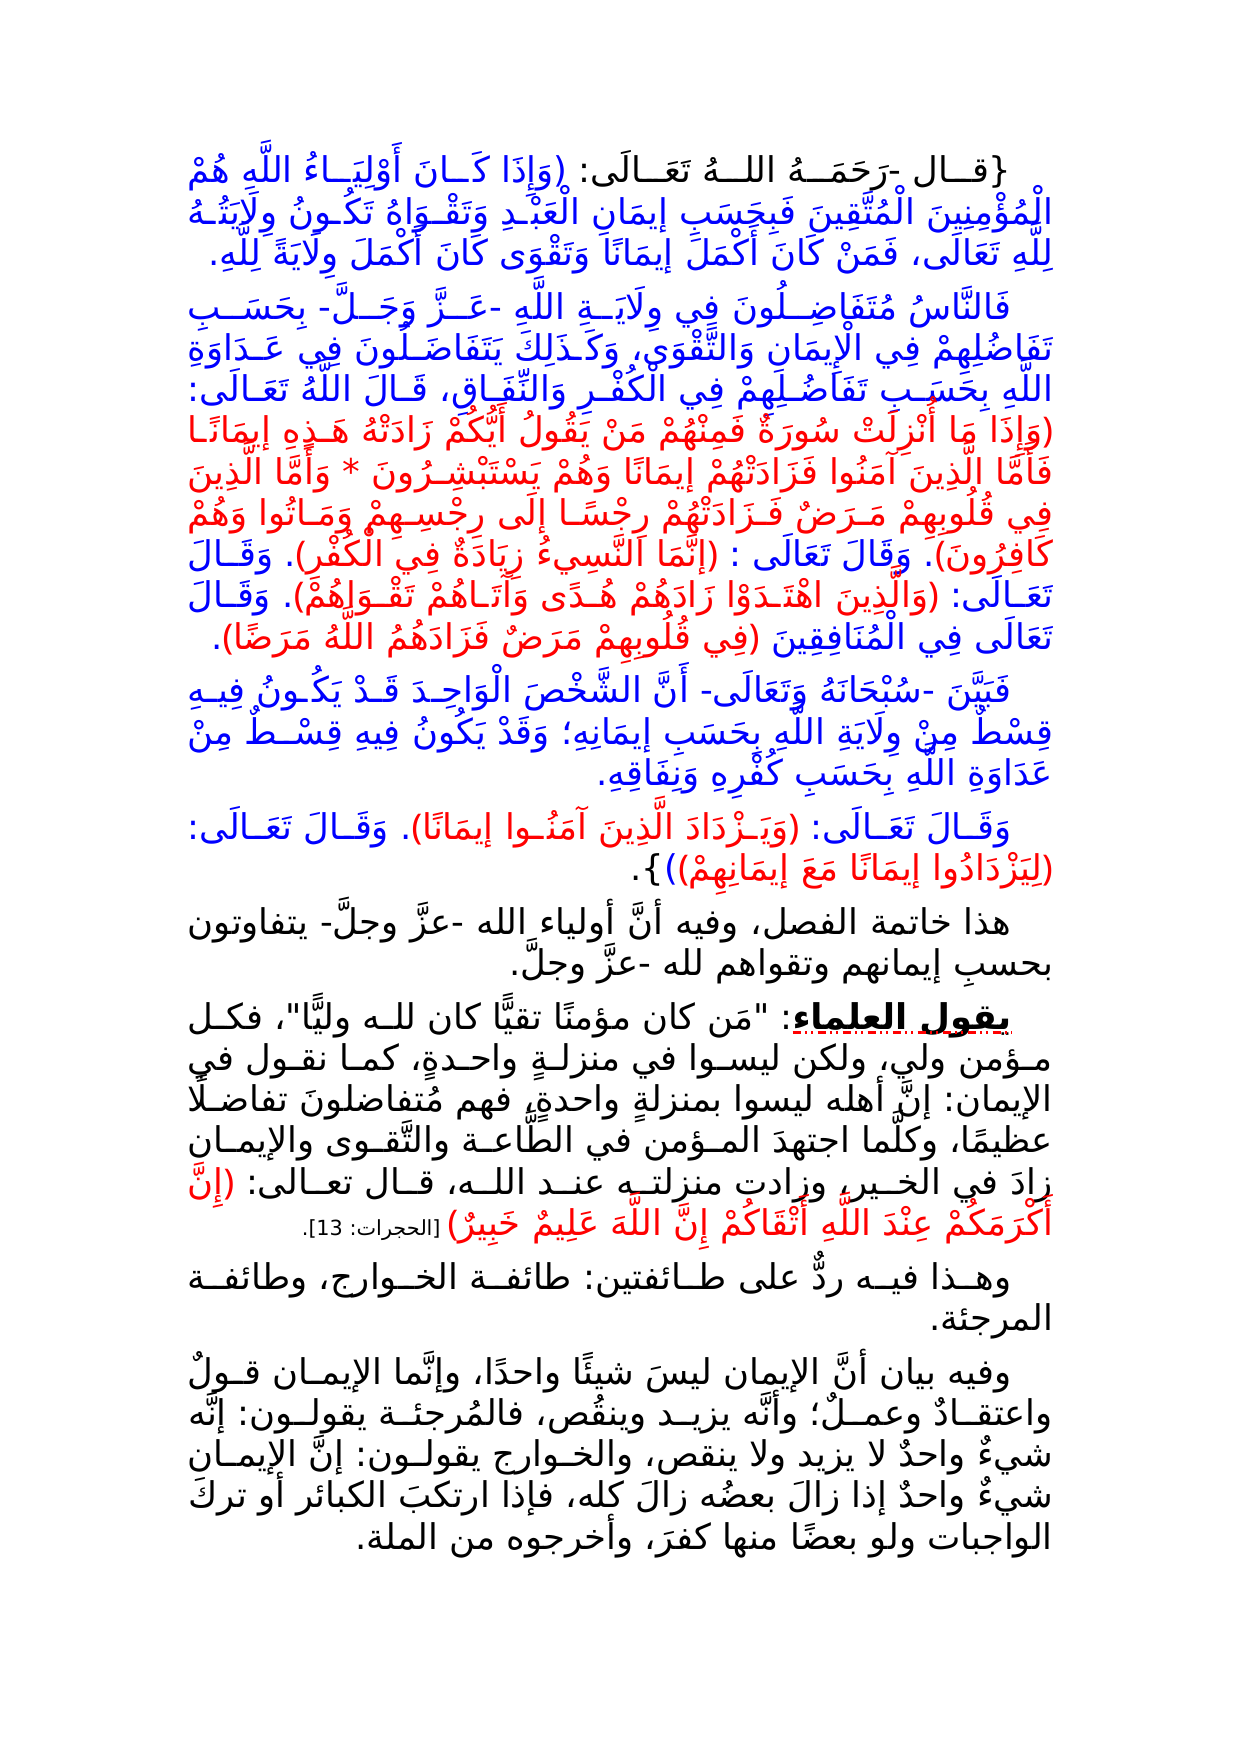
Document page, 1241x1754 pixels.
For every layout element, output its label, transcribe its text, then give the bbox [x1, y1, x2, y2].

text يقول العلماء: "مَن كان مؤمنًا تقيًّا كان لله وليًّا"، فكل مؤمن ولي، ولكن ليسوا في منزلةٍ واحدةٍ، كما نقول في الإيمان: إنَّ أهله ليسوا بمنزلةٍ واحدةٍ، فهم مُتفاضلونَ تفاضلًا عظيمًا، وكلَّما اجتهدَ المؤمن في الطَّاعة والتَّقوى والإيمان زادَ في الخير، وزادت منزلته عند الله، قال تعالى: ﴿إِنَّ أَكْرَمَكُمْ عِنْدَ اللَّهِ أَتْقَاكُمْ إِنَّ اللَّهَ عَلِيمٌ خَبِيرٌ﴾ [الحجرات: 13]. [187, 996, 1053, 1244]
text فَبَيَّنَ -سُبْحَانَهُ وَتَعَالَى- أَنَّ الشَّخْصَ الْوَاحِدَ قَدْ يَكُونُ فِيهِ قِسْطٌ مِنْ وِلَايَةِ اللَّهِ بِحَسَبِ إيمَانِهِ؛ وَقَدْ يَكُونُ فِيهِ قِسْطٌ مِنْ عَدَاوَةِ اللَّهِ بِحَسَبِ كُفْرِهِ وَنِفَاقِهِ. [187, 670, 1053, 794]
text {قال -رَحَمَهُ اللهُ تَعَالَى: (وَإِذَا كَانَ أَوْلِيَاءُ اللَّهِ هُمْ الْمُؤْمِنِينَ الْمُتَّقِينَ فَبِحَسَبِ إيمَانِ الْعَبْدِ وَتَقْوَاهُ تَكُونُ وِلَايَتُهُ لِلَّهِ تَعَالَى، فَمَنْ كَانَ أَكْمَلَ إيمَانًا وَتَقْوَى كَانَ أَكْمَلَ وِلَايَةً لِلَّهِ. [187, 150, 1053, 274]
text هذا خاتمة الفصل، وفيه أنَّ أولياء الله -عزَّ وجلَّ- يتفاوتون بحسبِ إيمانهم وتقواهم لله -عزَّ وجلَّ. [187, 901, 1053, 984]
text فَالنَّاسُ مُتَفَاضِلُونَ فِي وِلَايَةِ اللَّهِ -عَزَّ وَجَلَّ- بِحَسَبِ تَفَاضُلِهِمْ فِي الْإِيمَانِ وَالتَّقْوَى، وَكَذَلِكَ يَتَفَاضَلُونَ فِي عَدَاوَةِ اللَّهِ بِحَسَبِ تَفَاضُلِهِمْ فِي الْكُفْرِ وَالنِّفَاقِ، قَالَ اللَّهُ تَعَالَى: ﴿وَإِذَا مَا أُنْزِلَتْ سُورَةٌ فَمِنْهُمْ مَنْ يَقُولُ أَيُّكُمْ زَادَتْهُ هَذِهِ إيمَانًا فَأَمَّا الَّذِينَ آمَنُوا فَزَادَتْهُمْ إيمَانًا وَهُمْ يَسْتَبْشِرُونَ * وَأَمَّا الَّذِينَ فِي قُلُوبِهِمْ مَرَضٌ فَزَادَتْهُمْ رِجْسًا إلَى رِجْسِهِمْ وَمَاتُوا وَهُمْ كَافِرُونَ﴾. وَقَالَ تَعَالَى : ﴿إنَّمَا النَّسِيءُ زِيَادَةٌ فِي الْكُفْرِ﴾. وَقَالَ تَعَالَى: ﴿وَالَّذِينَ اهْتَدَوْا زَادَهُمْ هُدًى وَآتَاهُمْ تَقْوَاهُمْ﴾. وَقَالَ تَعَالَى فِي الْمُنَافِقِينَ ﴿فِي قُلُوبِهِمْ مَرَضٌ فَزَادَهُمُ اللَّهُ مَرَضًا﴾. [187, 286, 1053, 657]
text وفيه بيان أنَّ الإيمان ليسَ شيئًا واحدًا، وإنَّما الإيمان قولٌ واعتقادٌ وعملٌ؛ وأنَّه يزيد وينقُص، فالمُرجئة يقولون: إنَّه شيءٌ واحدٌ لا يزيد ولا ينقص، والخوارج يقولون: إنَّ الإيمان شيءٌ واحدٌ إذا زالَ بعضُه زالَ كله، فإذا ارتكبَ الكبائر أو تركَ الواجبات ولو بعضًا منها كفرَ، وأخرجوه من الملة. [187, 1351, 1053, 1557]
text وهذا فيه ردٌّ على طائفتين: طائفة الخوارج، وطائفة المرجئة. [187, 1256, 1053, 1339]
text وَقَالَ تَعَالَى: ﴿وَيَزْدَادَ الَّذِينَ آمَنُوا إيمَانًا﴾. وَقَالَ تَعَالَى: ﴿لِيَزْدَادُوا إيمَانًا مَعَ إيمَانِهِمْ﴾)}. [187, 806, 1053, 889]
